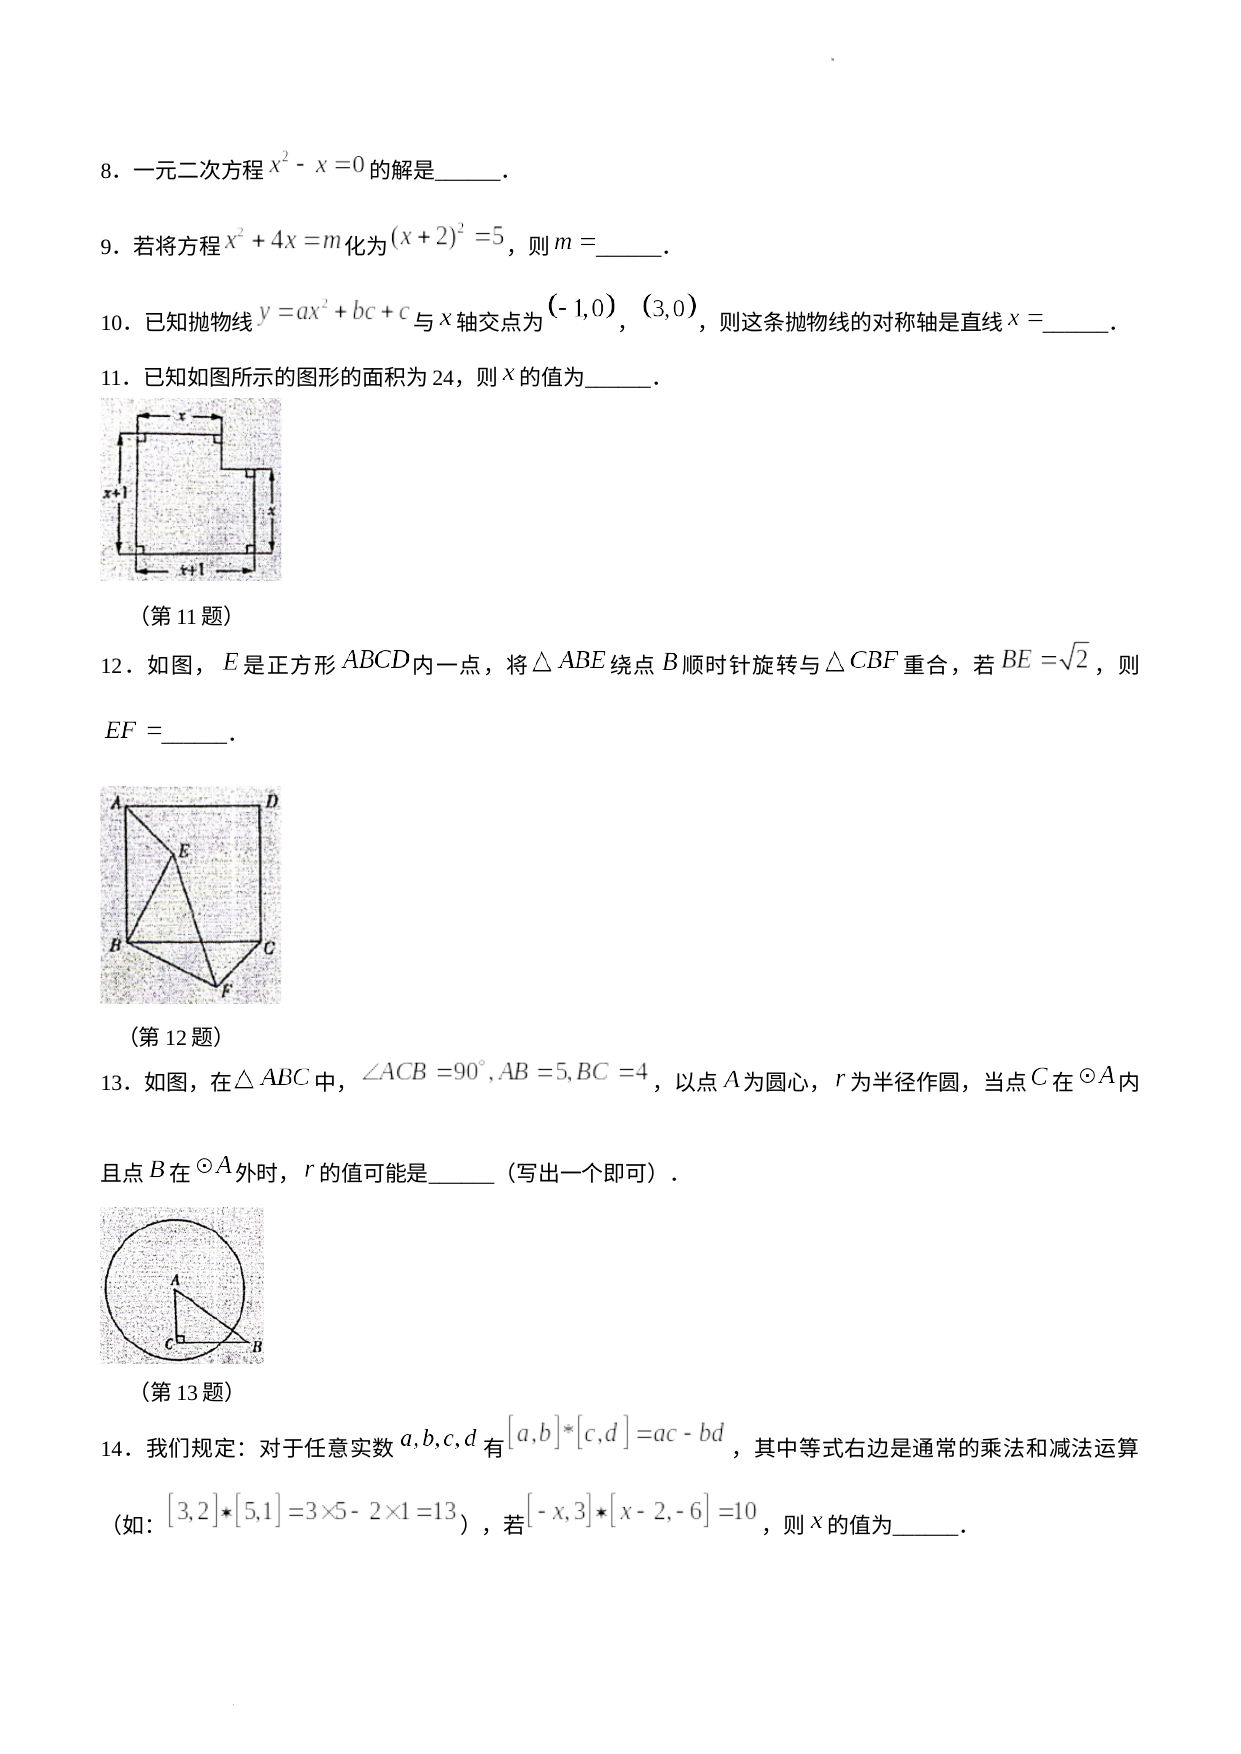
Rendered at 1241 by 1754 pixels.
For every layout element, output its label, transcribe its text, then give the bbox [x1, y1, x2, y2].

text 11．已知如图所示的图形的面积为24，则的值为______． [100, 359, 1140, 392]
text 13．如图，在中，，以点为圆心，为半径作圆，当点在内且点在外时，的值可能是______（写出一个即可）． [100, 1058, 1140, 1201]
picture [100, 398, 282, 581]
text （第13题） [100, 1375, 1140, 1407]
text 8．一元二次方程的解是______． [100, 146, 1140, 211]
text （第11题） [100, 598, 1140, 631]
text 9．若将方程化为，则______． [100, 217, 1140, 282]
text （第12题） [100, 1019, 1140, 1052]
text 14．我们规定：对于任意实数有，其中等式右边是通常的乘法和减法运算（如：），若，则的值为______． [100, 1414, 1140, 1557]
text 12．如图，是正方形内一点，将绕点顺时针旋转与重合，若，则______． [100, 637, 1140, 780]
text 10．已知抛物线与轴交点为，，则这条抛物线的对称轴是直线______． [100, 288, 1140, 353]
picture [100, 786, 282, 1004]
picture [100, 1207, 264, 1364]
